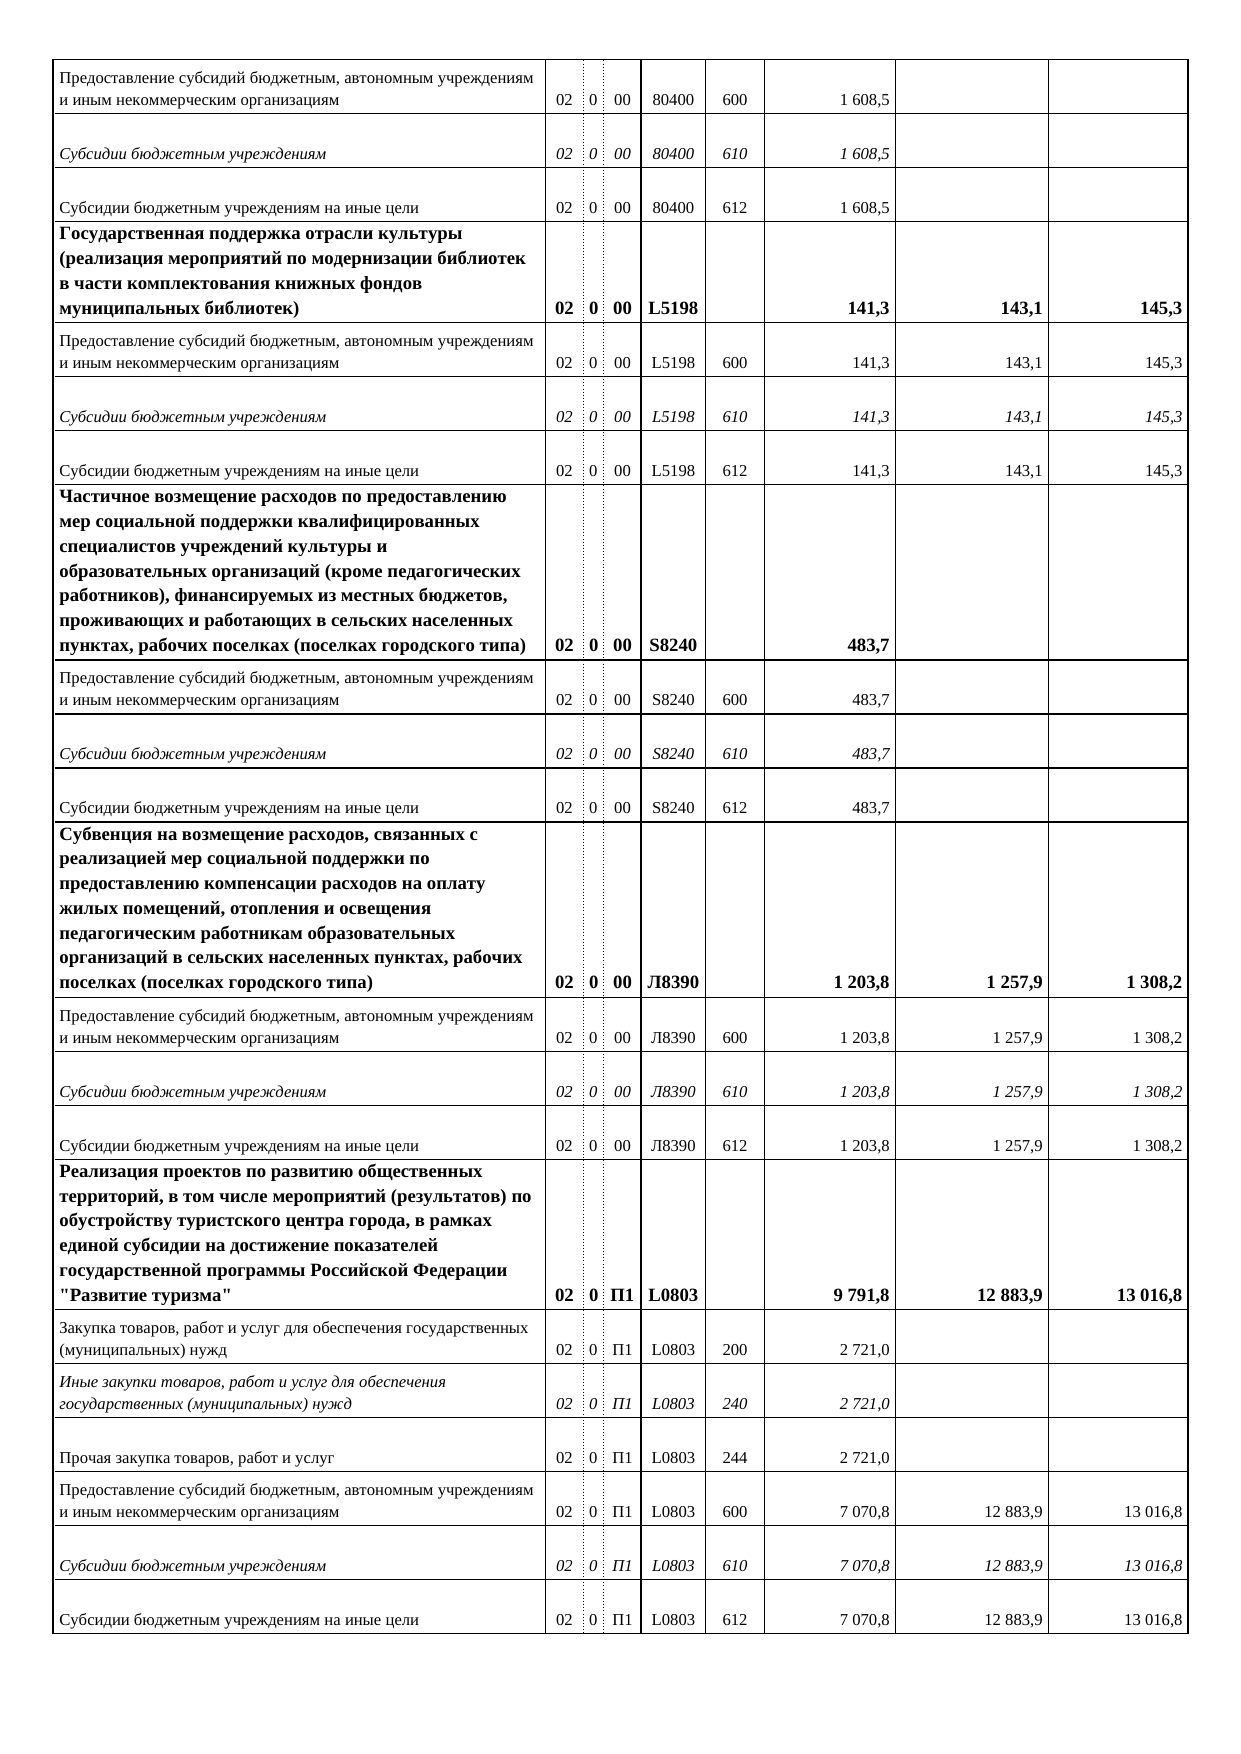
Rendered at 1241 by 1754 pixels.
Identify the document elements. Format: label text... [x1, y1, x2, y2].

table_cell [1049, 168, 1187, 221]
table_cell П1 [603, 1526, 640, 1579]
table_cell 00 [603, 1106, 640, 1158]
table_cell 02 [546, 323, 583, 376]
table_cell 0 [583, 1052, 603, 1104]
table_cell [1049, 715, 1187, 767]
table_cell L0803 [642, 1364, 705, 1417]
table_cell 80400 [642, 114, 705, 167]
table_cell 0 [583, 1106, 603, 1158]
table_cell 0 [583, 1310, 603, 1363]
table_cell Предоставление субсидий бюджетным, автономным учреждениям и иным некоммерческим организациям [54, 660, 545, 713]
table_cell П1 [603, 1160, 640, 1309]
table_cell Субсидии бюджетным учреждениям на иные цели [54, 1106, 545, 1158]
table_cell L0803 [642, 1472, 705, 1525]
table_cell [1049, 1364, 1187, 1417]
table_cell S8240 [642, 769, 705, 821]
table_cell L5198 [642, 377, 705, 430]
table_cell 02 [546, 1472, 583, 1525]
table_cell 7 070,8 [765, 1526, 895, 1579]
table_cell [896, 1364, 1048, 1417]
table_cell 610 [706, 715, 764, 767]
table_cell [1049, 1310, 1187, 1363]
table_cell 00 [603, 1052, 640, 1104]
table_cell Субсидии бюджетным учреждениям [54, 1052, 545, 1104]
table_cell [1049, 769, 1187, 821]
table_cell Субсидии бюджетным учреждениям на иные цели [54, 168, 545, 221]
table_cell 244 [706, 1418, 764, 1471]
table_cell 0 [583, 222, 603, 322]
table_cell 02 [546, 168, 583, 221]
table_cell Субсидии бюджетным учреждениям на иные цели [54, 768, 545, 821]
table_cell Субсидии бюджетным учреждениям на иные цели [54, 431, 545, 484]
table_cell 02 [546, 661, 583, 713]
table_cell 02 [546, 715, 583, 767]
table_cell S8240 [642, 485, 705, 659]
table_cell 0 [583, 1160, 603, 1309]
table_cell 1 308,2 [1049, 998, 1187, 1051]
table_cell 145,3 [1049, 377, 1187, 430]
table_cell Л8390 [642, 1052, 705, 1104]
table_cell Предоставление субсидий бюджетным, автономным учреждениям и иным некоммерческим организациям [54, 60, 545, 113]
table_cell [706, 1160, 764, 1309]
table_cell [896, 485, 1048, 659]
table_cell 13 016,8 [1049, 1160, 1187, 1309]
table_cell П1 [603, 1472, 640, 1525]
table_cell 02 [546, 485, 583, 659]
table_cell 02 [546, 823, 583, 997]
table_cell 0 [583, 485, 603, 659]
table_cell Л8390 [642, 998, 705, 1051]
table_cell Иные закупки товаров, работ и услуг для обеспечения государственных (муниципальных) нужд [54, 1364, 545, 1417]
table_cell Субсидии бюджетным учреждениям [54, 114, 545, 167]
table_cell 2 721,0 [765, 1364, 895, 1417]
table_cell 600 [706, 661, 764, 713]
table_cell П1 [603, 1580, 640, 1633]
table_cell [896, 661, 1048, 713]
table_cell 0 [583, 769, 603, 821]
table_cell L0803 [642, 1310, 705, 1363]
table_cell [706, 823, 764, 997]
table_cell [1049, 60, 1187, 113]
table_cell 00 [603, 431, 640, 484]
table_cell 1 203,8 [765, 1052, 895, 1104]
table_cell Предоставление субсидий бюджетным, автономным учреждениям и иным некоммерческим организациям [54, 323, 545, 376]
table_cell 483,7 [765, 661, 895, 713]
table_cell 80400 [642, 168, 705, 221]
table_cell 483,7 [765, 715, 895, 767]
table_cell [896, 769, 1048, 821]
table_cell 1 203,8 [765, 1106, 895, 1158]
table_cell 600 [706, 1472, 764, 1525]
table_cell 141,3 [765, 377, 895, 430]
table_cell 2 721,0 [765, 1310, 895, 1363]
table_cell 1 608,5 [765, 114, 895, 167]
table_cell 612 [706, 1580, 764, 1633]
table_cell 1 257,9 [896, 1106, 1048, 1158]
table_cell 13 016,8 [1049, 1526, 1187, 1579]
table_cell L0803 [642, 1160, 705, 1309]
table_cell 600 [706, 60, 764, 113]
table_cell 02 [546, 769, 583, 821]
table_cell Л8390 [642, 1106, 705, 1158]
table_cell 02 [546, 1052, 583, 1104]
table_cell Предоставление субсидий бюджетным, автономным учреждениям и иным некоммерческим организациям [54, 1472, 545, 1525]
table_cell 12 883,9 [896, 1472, 1048, 1525]
table_cell L5198 [642, 431, 705, 484]
table_cell Реализация проектов по развитию общественных территорий, в том числе мероприятий (результатов) по обустройству туристского центра города, в рамках единой субсидии на достижение показателей государственной программы Российской Федерации "Развитие туризма" [54, 1160, 545, 1309]
table_cell 612 [706, 1106, 764, 1158]
table_cell 1 608,5 [765, 60, 895, 113]
table_cell 0 [583, 431, 603, 484]
table_cell Частичное возмещение расходов по предоставлению мер социальной поддержки квалифицированных специалистов учреждений культуры и образовательных организаций (кроме педагогических работников), финансируемых из местных бюджетов, проживающих и работающих в сельских населенных пунктах, рабочих поселках (поселках городского типа) [54, 485, 545, 659]
table_cell [896, 715, 1048, 767]
table_cell 612 [706, 168, 764, 221]
table_cell [1049, 485, 1187, 659]
table_cell 0 [583, 168, 603, 221]
table_cell 145,3 [1049, 222, 1187, 322]
table_cell 00 [603, 715, 640, 767]
table_cell [896, 168, 1048, 221]
table_cell 02 [546, 1580, 583, 1633]
table_cell 143,1 [896, 377, 1048, 430]
table_cell 143,1 [896, 431, 1048, 484]
table_cell [896, 1310, 1048, 1363]
table_cell 80400 [642, 60, 705, 113]
table_cell 1 308,2 [1049, 1106, 1187, 1158]
table_cell 00 [603, 661, 640, 713]
table_cell 0 [583, 114, 603, 167]
table_cell L5198 [642, 323, 705, 376]
table_cell Субвенция на возмещение расходов, связанных с реализацией мер социальной поддержки по предоставлению компенсации расходов на оплату жилых помещений, отопления и освещения педагогическим работникам образовательных организаций в сельских населенных пунктах, рабочих поселках (поселках городского типа) [54, 822, 545, 997]
table_cell 0 [583, 998, 603, 1051]
table_cell 141,3 [765, 323, 895, 376]
table_cell S8240 [642, 661, 705, 713]
table_cell 00 [603, 114, 640, 167]
table_cell [896, 60, 1048, 113]
table_cell Закупка товаров, работ и услуг для обеспечения государственных (муниципальных) нужд [54, 1310, 545, 1363]
table_cell [1049, 661, 1187, 713]
table_cell 00 [603, 998, 640, 1051]
table_cell 141,3 [765, 222, 895, 322]
table_cell 13 016,8 [1049, 1472, 1187, 1525]
table_cell 0 [583, 1472, 603, 1525]
table_cell 00 [603, 323, 640, 376]
table_cell L0803 [642, 1580, 705, 1633]
table_cell 0 [583, 715, 603, 767]
table_cell 141,3 [765, 431, 895, 484]
table_cell 0 [583, 1526, 603, 1579]
table_cell Субсидии бюджетным учреждениям [54, 1526, 545, 1579]
table_cell П1 [603, 1418, 640, 1471]
table_cell 0 [583, 1418, 603, 1471]
table_cell 600 [706, 998, 764, 1051]
table_cell 240 [706, 1364, 764, 1417]
table_cell 1 257,9 [896, 998, 1048, 1051]
table_cell Субсидии бюджетным учреждениям [54, 377, 545, 430]
table_cell 7 070,8 [765, 1472, 895, 1525]
table_cell 12 883,9 [896, 1160, 1048, 1309]
table_cell 02 [546, 1526, 583, 1579]
table_cell 1 308,2 [1049, 1052, 1187, 1104]
table_cell 143,1 [896, 222, 1048, 322]
table_cell 02 [546, 114, 583, 167]
table_cell 0 [583, 661, 603, 713]
table_cell 02 [546, 1106, 583, 1158]
table_cell 00 [603, 769, 640, 821]
table_cell [896, 114, 1048, 167]
table_cell 0 [583, 1580, 603, 1633]
table_cell 00 [603, 168, 640, 221]
table_cell 610 [706, 1526, 764, 1579]
table_cell 12 883,9 [896, 1580, 1048, 1633]
table_cell 2 721,0 [765, 1418, 895, 1471]
table_cell 00 [603, 222, 640, 322]
table_cell Субсидии бюджетным учреждениям на иные цели [54, 1580, 545, 1633]
table_cell 7 070,8 [765, 1580, 895, 1633]
table_cell S8240 [642, 715, 705, 767]
table_cell 612 [706, 769, 764, 821]
table_cell 12 883,9 [896, 1526, 1048, 1579]
table_cell 02 [546, 222, 583, 322]
table_cell 00 [603, 377, 640, 430]
table_cell 0 [583, 1364, 603, 1417]
table_cell П1 [603, 1364, 640, 1417]
table_cell 00 [603, 60, 640, 113]
table_cell 483,7 [765, 485, 895, 659]
table_cell 1 257,9 [896, 823, 1048, 997]
table_cell 600 [706, 323, 764, 376]
table_cell 02 [546, 1364, 583, 1417]
table_cell 13 016,8 [1049, 1580, 1187, 1633]
table_cell 610 [706, 377, 764, 430]
table_cell 143,1 [896, 323, 1048, 376]
table_cell Л8390 [642, 823, 705, 997]
table_cell 02 [546, 431, 583, 484]
table_cell 145,3 [1049, 323, 1187, 376]
table_cell 02 [546, 60, 583, 113]
table_cell 610 [706, 114, 764, 167]
table_cell 0 [583, 60, 603, 113]
table_cell 1 608,5 [765, 168, 895, 221]
table_cell 145,3 [1049, 431, 1187, 484]
table_cell Прочая закупка товаров, работ и услуг [54, 1418, 545, 1471]
table_cell L0803 [642, 1418, 705, 1471]
table_cell [706, 485, 764, 659]
table_cell 1 257,9 [896, 1052, 1048, 1104]
table_cell 200 [706, 1310, 764, 1363]
table_cell 612 [706, 431, 764, 484]
table_cell 00 [603, 485, 640, 659]
table_cell [1049, 1418, 1187, 1471]
table_cell 1 308,2 [1049, 823, 1187, 997]
table_cell 02 [546, 1310, 583, 1363]
table_cell 483,7 [765, 769, 895, 821]
table_cell [706, 222, 764, 322]
table_cell L0803 [642, 1526, 705, 1579]
table_cell П1 [603, 1310, 640, 1363]
table_cell Предоставление субсидий бюджетным, автономным учреждениям и иным некоммерческим организациям [54, 998, 545, 1051]
table_cell 0 [583, 377, 603, 430]
table_cell 0 [583, 823, 603, 997]
table_cell L5198 [642, 222, 705, 322]
table_cell 9 791,8 [765, 1160, 895, 1309]
table_cell 1 203,8 [765, 823, 895, 997]
table_cell 1 203,8 [765, 998, 895, 1051]
table_cell [1049, 114, 1187, 167]
table_cell 02 [546, 1418, 583, 1471]
table_cell 02 [546, 998, 583, 1051]
table_cell Государственная поддержка отрасли культуры (реализация мероприятий по модернизации библиотек в части комплектования книжных фондов муниципальных библиотек) [54, 222, 545, 322]
table_cell 610 [706, 1052, 764, 1104]
table_cell Субсидии бюджетным учреждениям [54, 714, 545, 767]
table_cell 0 [583, 323, 603, 376]
table_cell 00 [603, 823, 640, 997]
table_cell 02 [546, 377, 583, 430]
table_cell [896, 1418, 1048, 1471]
table_cell 02 [546, 1160, 583, 1309]
